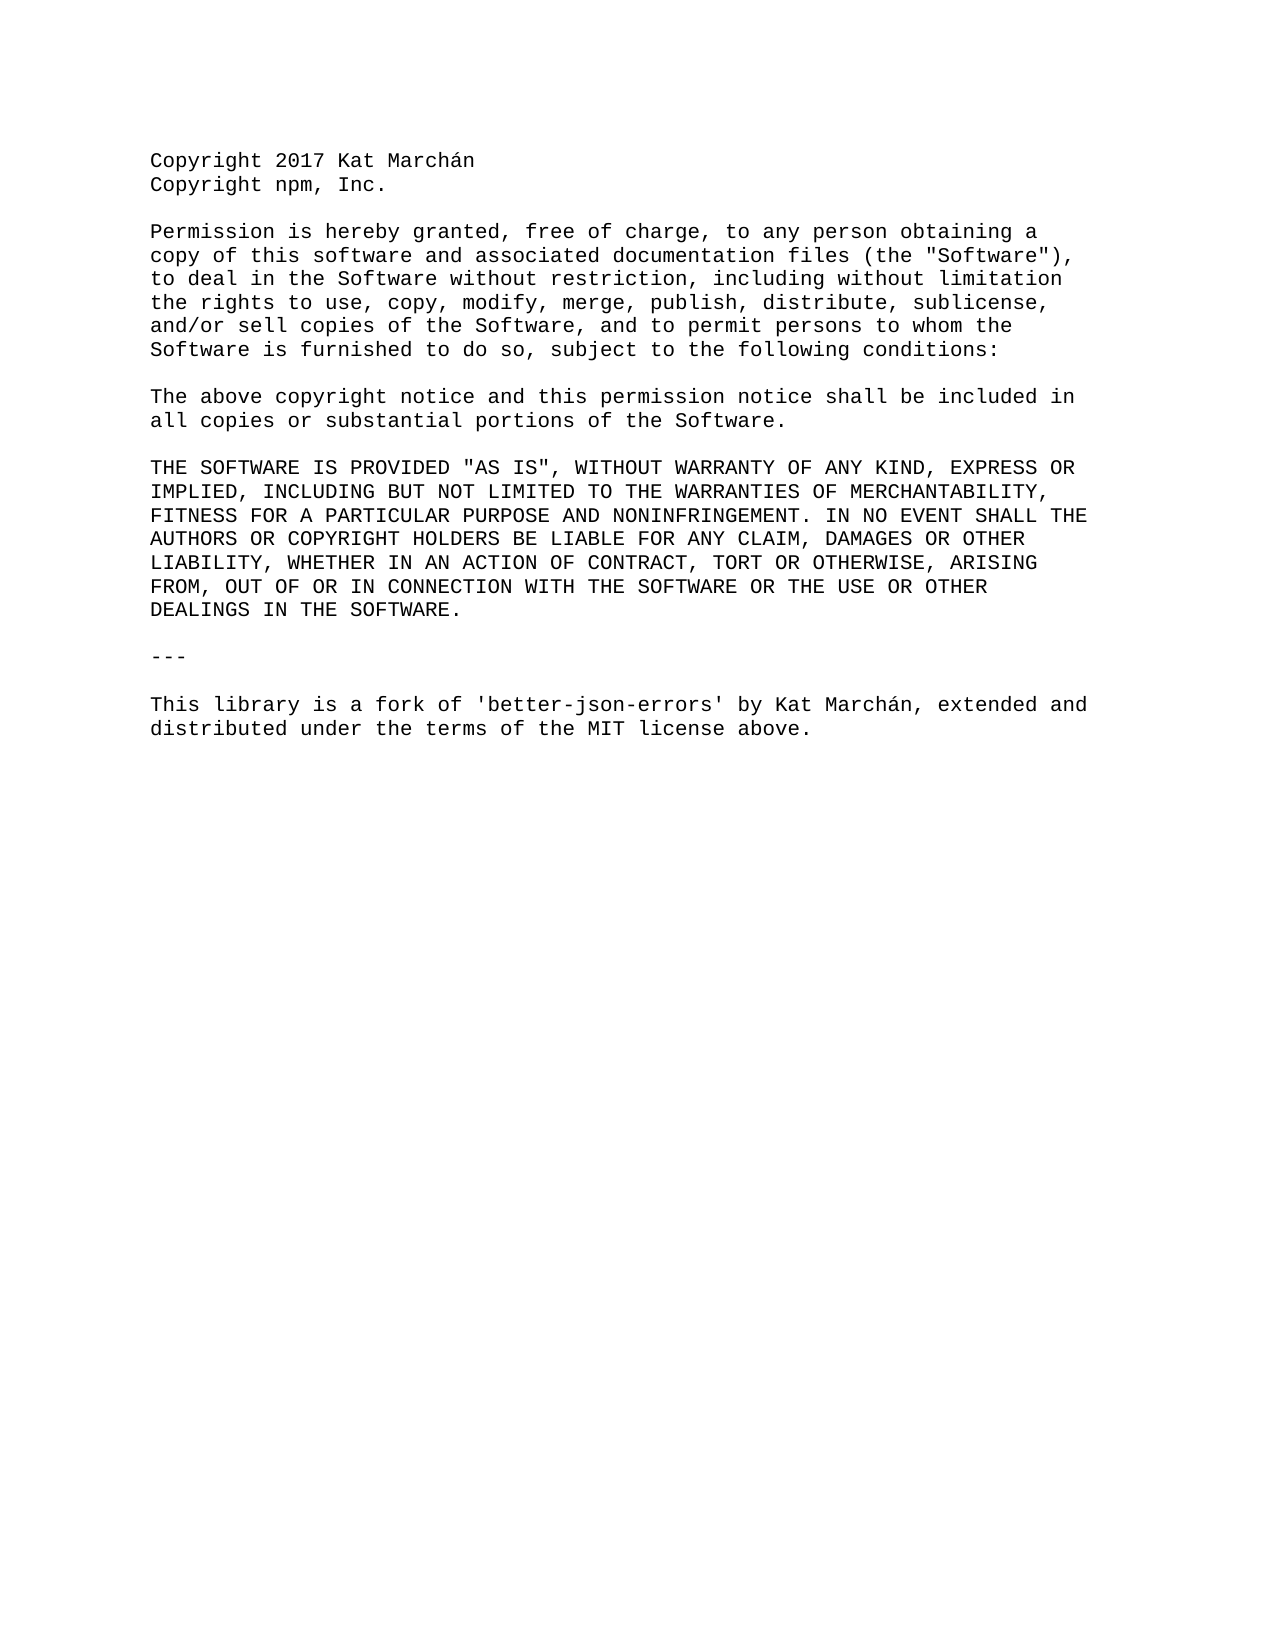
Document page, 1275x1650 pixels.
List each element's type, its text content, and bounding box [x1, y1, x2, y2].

text to deal in the Software without restriction, including without limitation [150, 268, 1125, 292]
text the rights to use, copy, modify, merge, publish, distribute, sublicense, [150, 292, 1125, 316]
text Copyright npm, Inc. [150, 174, 1125, 197]
text AUTHORS OR COPYRIGHT HOLDERS BE LIABLE FOR ANY CLAIM, DAMAGES OR OTHER [150, 528, 1125, 552]
text This library is a fork of 'better-json-errors' by Kat Marchán, extended and [150, 694, 1125, 717]
text Software is furnished to do so, subject to the following conditions: [150, 339, 1125, 363]
text THE SOFTWARE IS PROVIDED "AS IS", WITHOUT WARRANTY OF ANY KIND, EXPRESS OR [150, 457, 1125, 481]
text distributed under the terms of the MIT license above. [150, 717, 1125, 741]
text Copyright 2017 Kat Marchán [150, 150, 1125, 174]
text copy of this software and associated documentation files (the "Software"), [150, 244, 1125, 268]
text --- [150, 647, 1125, 670]
text DEALINGS IN THE SOFTWARE. [150, 599, 1125, 623]
text and/or sell copies of the Software, and to permit persons to whom the [150, 316, 1125, 339]
text The above copyright notice and this permission notice shall be included in [150, 386, 1125, 410]
text all copies or substantial portions of the Software. [150, 410, 1125, 434]
text Permission is hereby granted, free of charge, to any person obtaining a [150, 221, 1125, 244]
text LIABILITY, WHETHER IN AN ACTION OF CONTRACT, TORT OR OTHERWISE, ARISING [150, 552, 1125, 576]
text FROM, OUT OF OR IN CONNECTION WITH THE SOFTWARE OR THE USE OR OTHER [150, 576, 1125, 599]
text FITNESS FOR A PARTICULAR PURPOSE AND NONINFRINGEMENT. IN NO EVENT SHALL THE [150, 505, 1125, 528]
text IMPLIED, INCLUDING BUT NOT LIMITED TO THE WARRANTIES OF MERCHANTABILITY, [150, 481, 1125, 505]
